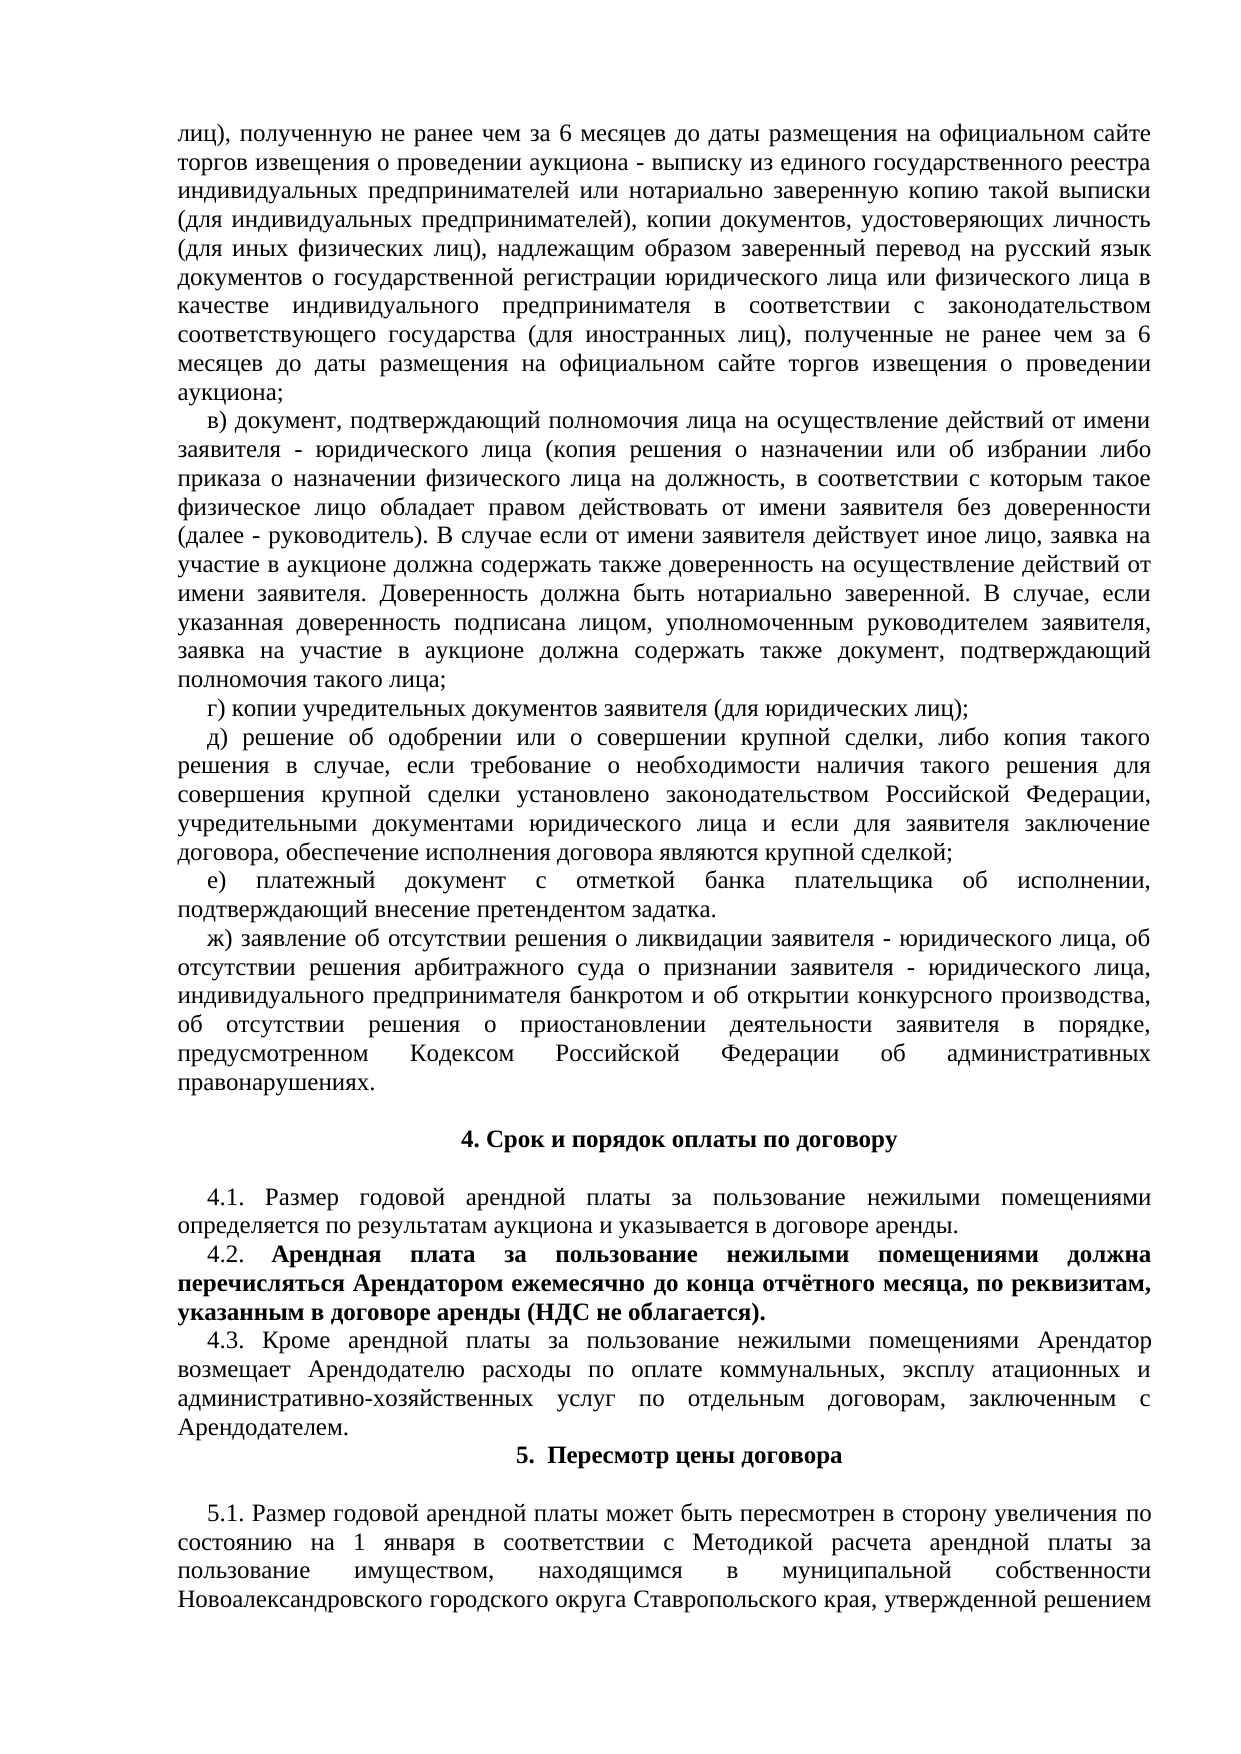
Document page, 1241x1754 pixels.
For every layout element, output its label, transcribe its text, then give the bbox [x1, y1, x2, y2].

text е) платежный документ с отметкой банка плательщика об исполнении, подтверждающий внесение претендентом задатка. [177, 866, 1152, 923]
text г) копии учредительных документов заявителя (для юридических лиц); [177, 693, 1152, 722]
text 4. Срок и порядок оплаты по договору [177, 1124, 1152, 1153]
text ж) заявление об отсутствии решения о ликвидации заявителя - юридического лица, об отсутствии решения арбитражного суда о признании заявителя - юридического лица, индивидуального предпринимателя банкротом и об открытии конкурсного производства, об отсутствии решения о приостановлении деятельности заявителя в порядке, предусмотренном Кодексом Российской Федерации об административных правонарушениях. [177, 923, 1152, 1096]
text в) документ, подтверждающий полномочия лица на осуществление действий от имени заявителя - юридического лица (копия решения о назначении или об избрании либо приказа о назначении физического лица на должность, в соответствии с которым такое физическое лицо обладает правом действовать от имени заявителя без доверенности (далее - руководитель). В случае если от имени заявителя действует иное лицо, заявка на участие в аукционе должна содержать также доверенность на осуществление действий от имени заявителя. Доверенность должна быть нотариально заверенной. В случае, если указанная доверенность подписана лицом, уполномоченным руководителем заявителя, заявка на участие в аукционе должна содержать также документ, подтверждающий полномочия такого лица; [177, 406, 1152, 693]
text 4.1. Размер годовой арендной платы за пользование нежилыми помещениями определяется по результатам аукциона и указывается в договоре аренды. [177, 1182, 1152, 1239]
text 4.2. Арендная плата за пользование нежилыми помещениями должна перечисляться Арендатором ежемесячно до конца отчётного месяца, по реквизитам, указанным в договоре аренды (НДС не облагается). [177, 1239, 1152, 1326]
text д) решение об одобрении или о совершении крупной сделки, либо копия такого решения в случае, если требование о необходимости наличия такого решения для совершения крупной сделки установлено законодательством Российской Федерации, учредительными документами юридического лица и если для заявителя заключение договора, обеспечение исполнения договора являются крупной сделкой; [177, 722, 1152, 866]
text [177, 1498, 1152, 1613]
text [177, 118, 1152, 406]
text 4.3. Кроме арендной платы за пользование нежилыми помещениями Арендатор возмещает Арендодателю расходы по оплате коммунальных, эксплу атационных и административно-хозяйственных услуг по отдельным договорам, заключенным с Арендодателем. [177, 1326, 1152, 1441]
text 5. Пересмотр цены договора [177, 1441, 1152, 1469]
